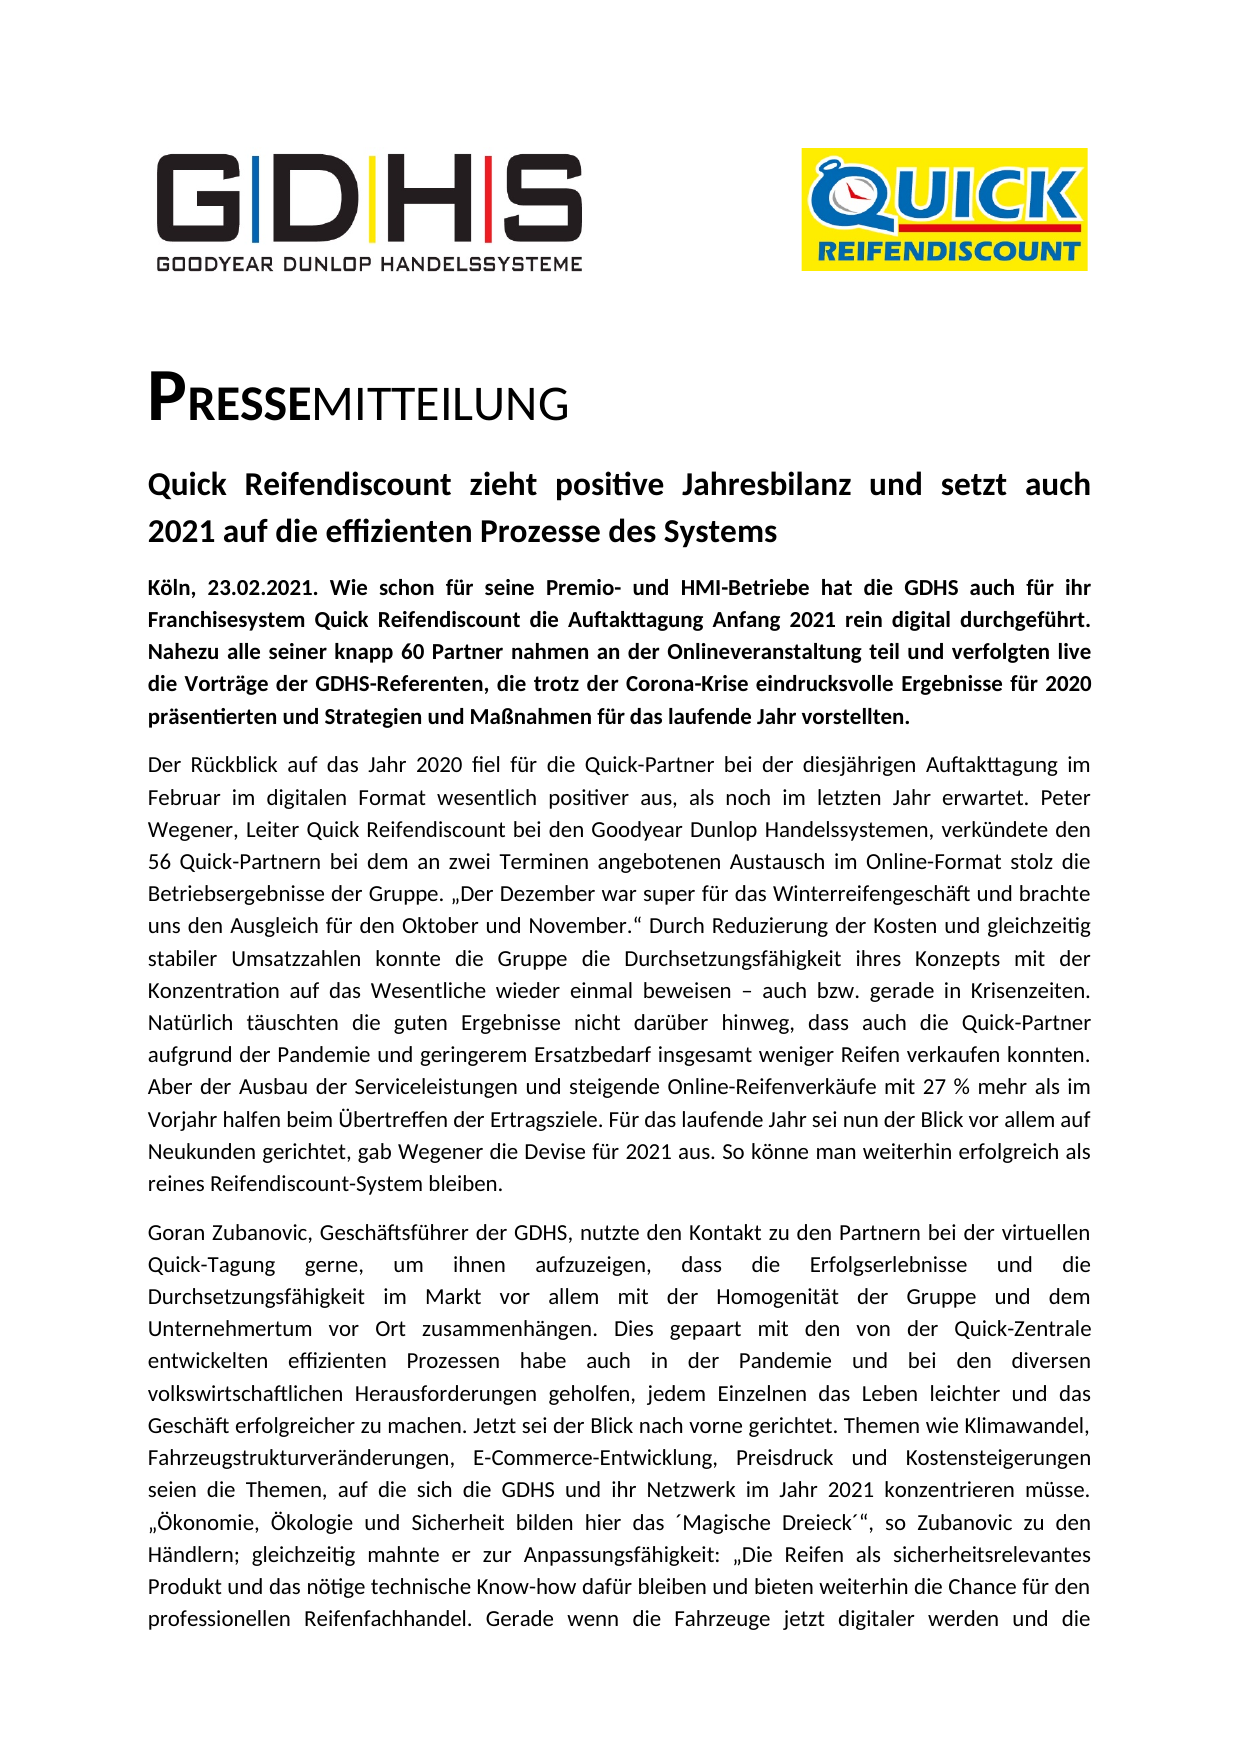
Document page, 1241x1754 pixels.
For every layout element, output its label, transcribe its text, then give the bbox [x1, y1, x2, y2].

picture [800, 148, 1088, 270]
text PRESSEMITTEILUNG [148, 347, 1093, 439]
text Quick Reifendiscount zieht positive Jahresbilanz und setzt auch 2021 auf die effizienten Prozesse des Systems [148, 463, 1093, 550]
text Der Rückblick auf das Jahr 2020 fiel für die Quick-Partner bei der diesjährigen Auftakttagung im Februar im digitalen Format wesentlich positiver aus, als noch im letzten Jahr erwartet. Peter Wegener, Leiter Quick Reifendiscount bei den Goodyear Dunlop Handelssystemen, verkündete den 56 Quick-Partnern bei dem an zwei Terminen angebotenen Austausch im Online-Format stolz die Betriebsergebnisse der Gruppe. „Der Dezember war super für das Winterreifengeschäft und brachte uns den Ausgleich für den Oktober und November.“ Durch Reduzierung der Kosten und gleichzeitig stabiler Umsatzzahlen konnte die Gruppe die Durchsetzungsfähigkeit ihres Konzepts mit der Konzentration auf das Wesentliche wieder einmal beweisen – auch bzw. gerade in Krisenzeiten. Natürlich täuschten die guten Ergebnisse nicht darüber hinweg, dass auch die Quick-Partner aufgrund der Pandemie und geringerem Ersatzbedarf insgesamt weniger Reifen verkaufen konnten. Aber der Ausbau der Serviceleistungen und steigende Online-Reifenverkäufe mit 27 % mehr als im Vorjahr halfen beim Übertreffen der Ertragsziele. Für das laufende Jahr sei nun der Blick vor allem auf Neukunden gerichtet, gab Wegener die Devise für 2021 aus. So könne man weiterhin erfolgreich als reines Reifendiscount-System bleiben. [148, 751, 1093, 1197]
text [148, 1218, 1093, 1632]
picture [147, 147, 590, 282]
text Köln, 23.02.2021. Wie schon für seine Premio- und HMI-Betriebe hat die GDHS auch für ihr Franchisesystem Quick Reifendiscount die Auftakttagung Anfang 2021 rein digital durchgeführt. Nahezu alle seiner knapp 60 Partner nahmen an der Onlineveranstaltung teil und verfolgten live die Vorträge der GDHS-Referenten, die trotz der Corona-Krise eindrucksvolle Ergebnisse für 2020 präsentierten und Strategien und Maßnahmen für das laufende Jahr vorstellten. [148, 573, 1093, 730]
